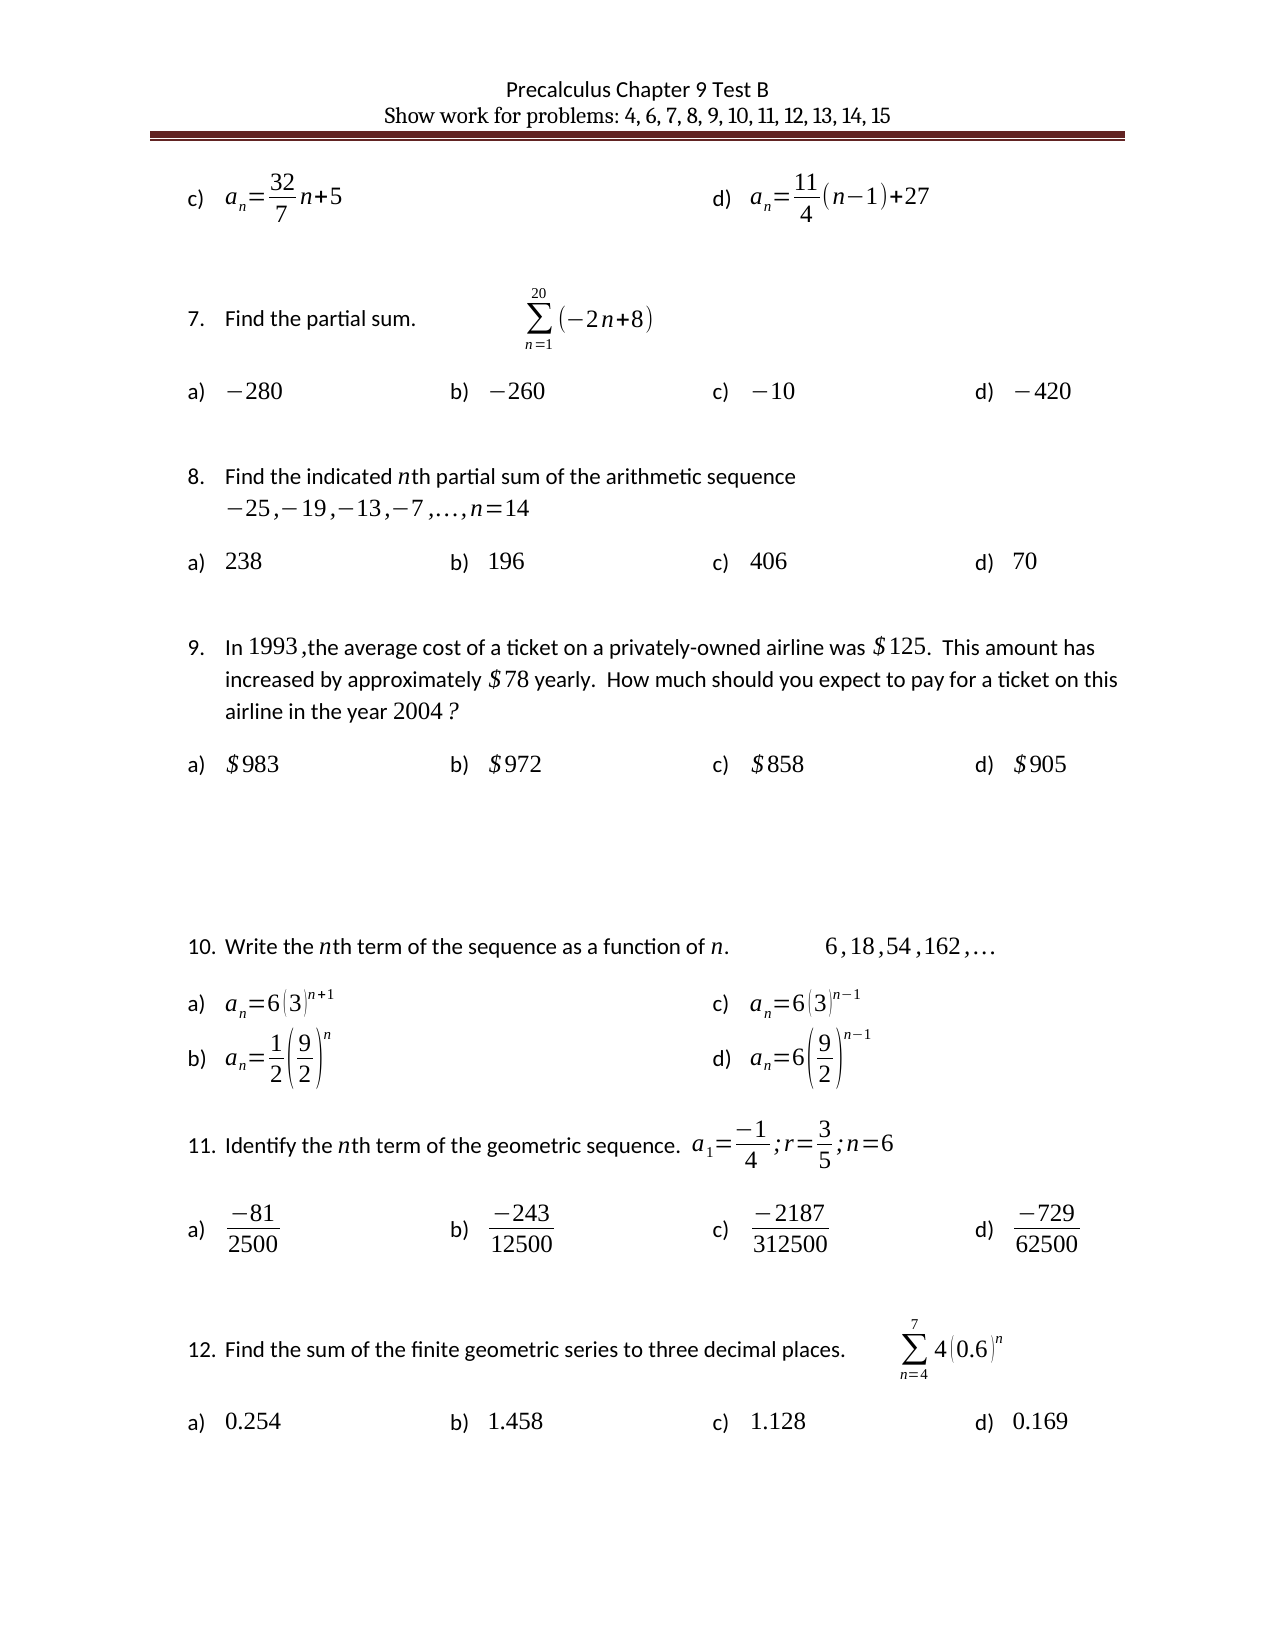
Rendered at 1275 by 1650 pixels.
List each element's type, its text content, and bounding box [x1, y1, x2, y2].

list Find the indicated th partial sum of the arithmetic sequence [187, 462, 1125, 523]
list Identify the th term of the geometric sequence. [187, 1116, 1125, 1174]
list Write the th term of the sequence as a function of . [187, 932, 1125, 960]
list In the average cost of a ticket on a privately-owned airline was . This amount has increased by approximately yearly. How much should you expect to pay for a ticket on this airline in the year [187, 633, 1125, 725]
list Find the partial sum. [187, 285, 1125, 352]
list Find the sum of the finite geometric series to three decimal places. [187, 1316, 1125, 1383]
